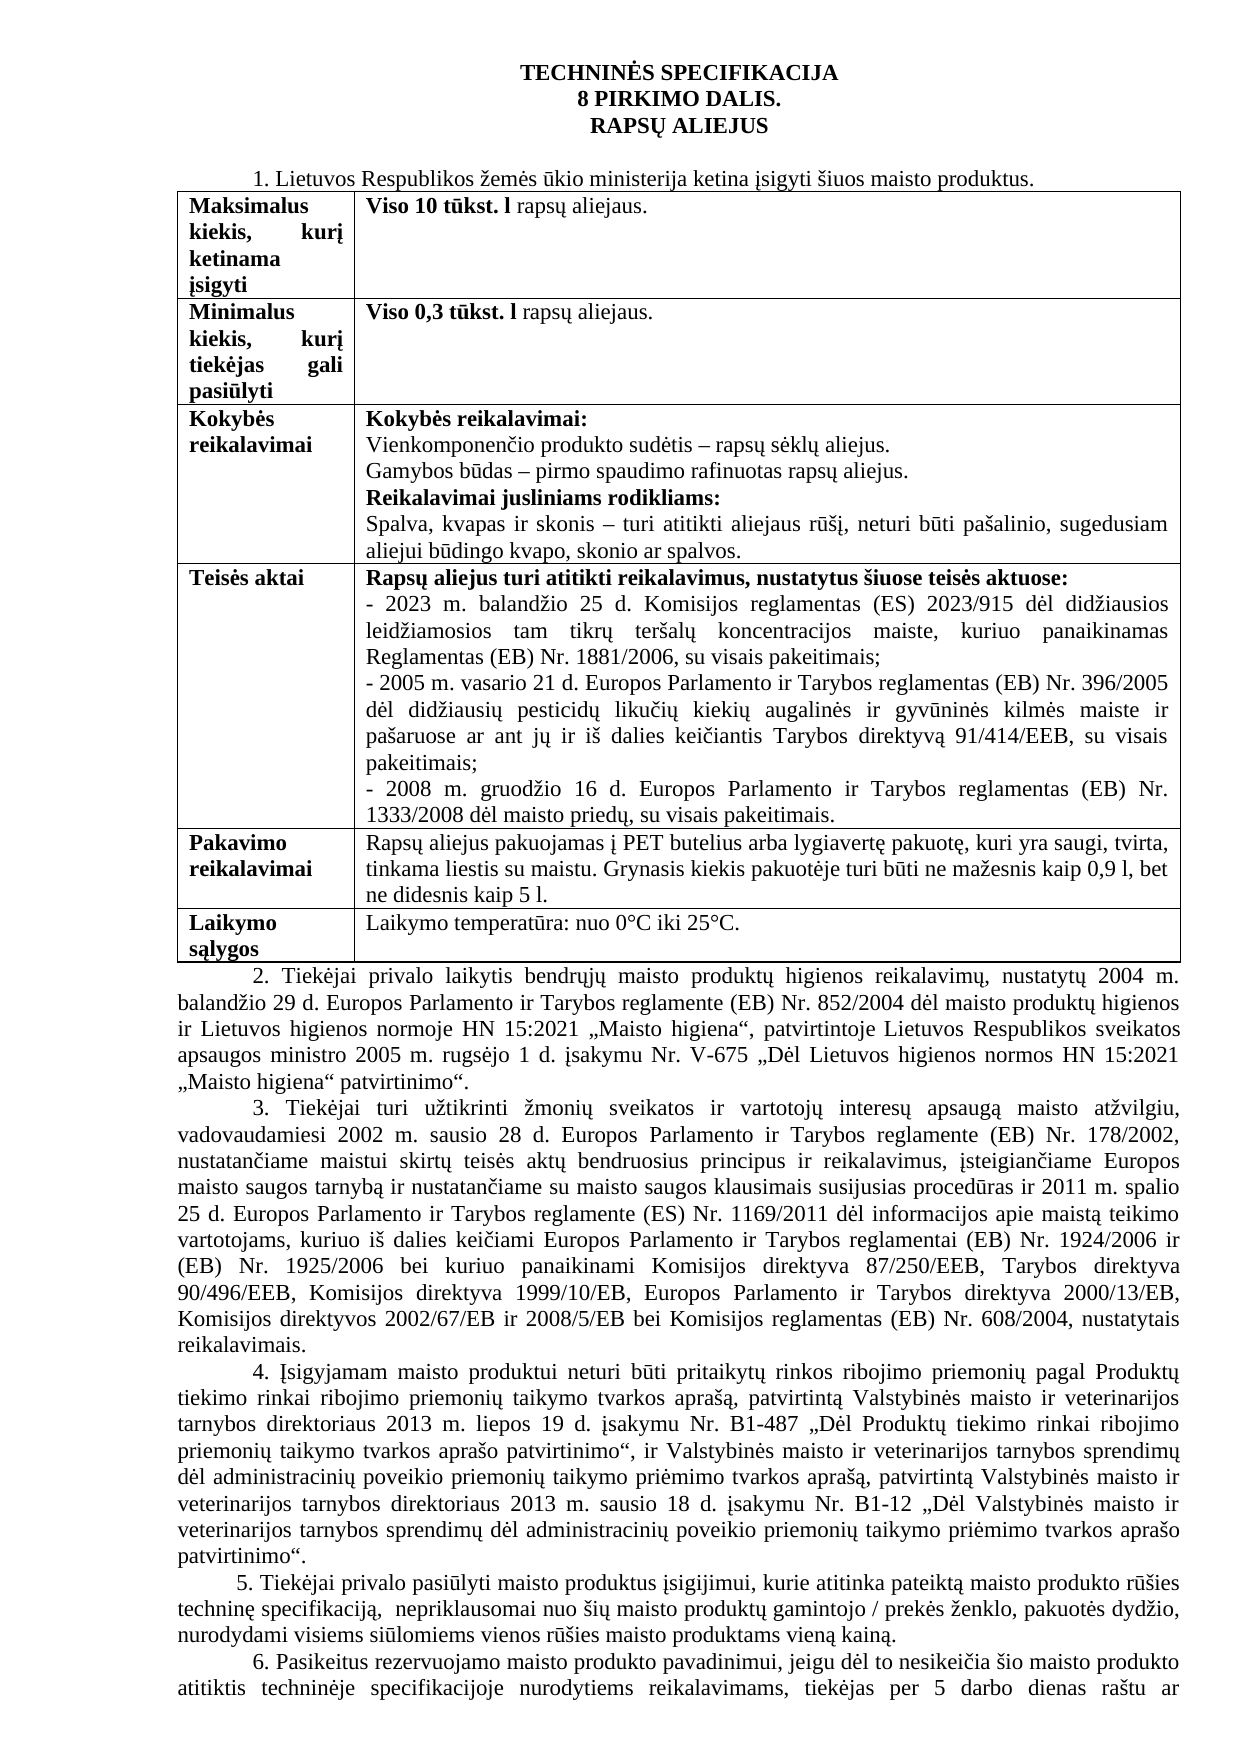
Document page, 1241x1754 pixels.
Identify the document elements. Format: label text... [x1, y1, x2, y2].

table_cell Kokybės reikalavimai: Vienkomponenčio produkto sudėtis – rapsų sėklų aliejus. Gamybos būdas – pirmo spaudimo rafinuotas rapsų aliejus. Reikalavimai jusliniams rodikliams: Spalva, kvapas ir skonis – turi atitikti aliejaus rūšį, neturi būti pašalinio, sugedusiam aliejui būdingo kvapo, skonio ar spalvos. [355, 405, 1180, 563]
table_cell Laikymo temperatūra: nuo 0°C iki 25°C. [355, 909, 1180, 961]
table_cell Viso 0,3 tūkst. l rapsų aliejaus. [355, 299, 1180, 404]
text RAPSŲ ALIEJUS [177, 112, 1181, 138]
text TECHNINĖS SPECIFIKACIJA [177, 59, 1181, 86]
text 4. Įsigyjamam maisto produktui neturi būti pritaikytų rinkos ribojimo priemonių pagal Produktų tiekimo rinkai ribojimo priemonių taikymo tvarkos aprašą, patvirtintą Valstybinės maisto ir veterinarijos tarnybos direktoriaus 2013 m. liepos 19 d. įsakymu Nr. B1-487 „Dėl Produktų tiekimo rinkai ribojimo priemonių taikymo tvarkos aprašo patvirtinimo“, ir Valstybinės maisto ir veterinarijos tarnybos sprendimų dėl administracinių poveikio priemonių taikymo priėmimo tvarkos aprašą, patvirtintą Valstybinės maisto ir veterinarijos tarnybos direktoriaus 2013 m. sausio 18 d. įsakymu Nr. B1-12 „Dėl Valstybinės maisto ir veterinarijos tarnybos sprendimų dėl administracinių poveikio priemonių taikymo priėmimo tvarkos aprašo patvirtinimo“. [177, 1358, 1181, 1569]
table_cell Rapsų aliejus pakuojamas į PET butelius arba lygiavertę pakuotę, kuri yra saugi, tvirta, tinkama liestis su maistu. Grynasis kiekis pakuotėje turi būti ne mažesnis kaip 0,9 l, bet ne didesnis kaip 5 l. [355, 829, 1180, 908]
text 1. Lietuvos Respublikos žemės ūkio ministerija ketina įsigyti šiuos maisto produktus. [177, 164, 1181, 191]
text 2. Tiekėjai privalo laikytis bendrųjų maisto produktų higienos reikalavimų, nustatytų 2004 m. balandžio 29 d. Europos Parlamento ir Tarybos reglamente (EB) Nr. 852/2004 dėl maisto produktų higienos ir Lietuvos higienos normoje HN 15:2021 „Maisto higiena“, patvirtintoje Lietuvos Respublikos sveikatos apsaugos ministro 2005 m. rugsėjo 1 d. įsakymu Nr. V-675 „Dėl Lietuvos higienos normos HN 15:2021 „Maisto higiena“ patvirtinimo“. [177, 963, 1181, 1094]
text 3. Tiekėjai turi užtikrinti žmonių sveikatos ir vartotojų interesų apsaugą maisto atžvilgiu, vadovaudamiesi 2002 m. sausio 28 d. Europos Parlamento ir Tarybos reglamente (EB) Nr. 178/2002, nustatančiame maistui skirtų teisės aktų bendruosius principus ir reikalavimus, įsteigiančiame Europos maisto saugos tarnybą ir nustatančiame su maisto saugos klausimais susijusias procedūras ir 2011 m. spalio 25 d. Europos Parlamento ir Tarybos reglamente (ES) Nr. 1169/2011 dėl informacijos apie maistą teikimo vartotojams, kuriuo iš dalies keičiami Europos Parlamento ir Tarybos reglamentai (EB) Nr. 1924/2006 ir (EB) Nr. 1925/2006 bei kuriuo panaikinami Komisijos direktyva 87/250/EEB, Tarybos direktyva 90/496/EEB, Komisijos direktyva 1999/10/EB, Europos Parlamento ir Tarybos direktyva 2000/13/EB, Komisijos direktyvos 2002/67/EB ir 2008/5/EB bei Komisijos reglamentas (EB) Nr. 608/2004, nustatytais reikalavimais. [177, 1094, 1181, 1358]
text 5. Tiekėjai privalo pasiūlyti maisto produktus įsigijimui, kurie atitinka pateiktą maisto produkto rūšies techninę specifikaciją, nepriklausomai nuo šių maisto produktų gamintojo / prekės ženklo, pakuotės dydžio, nurodydami visiems siūlomiems vienos rūšies maisto produktams vieną kainą. [177, 1569, 1181, 1648]
text 8 PIRKIMO DALIS. [177, 86, 1181, 112]
table_cell Teisės aktai [178, 564, 354, 828]
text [177, 1648, 1181, 1700]
table_cell Laikymo sąlygos [178, 909, 354, 961]
table_cell Kokybės reikalavimai [178, 405, 354, 563]
table_header Viso 10 tūkst. l rapsų aliejaus. [355, 192, 1180, 297]
table_header Maksimalus kiekis, kurį ketinama įsigyti [178, 192, 354, 297]
table_cell Rapsų aliejus turi atitikti reikalavimus, nustatytus šiuose teisės aktuose: - 2023 m. balandžio 25 d. Komisijos reglamentas (ES) 2023/915 dėl didžiausios leidžiamosios tam tikrų teršalų koncentracijos maiste, kuriuo panaikinamas Reglamentas (EB) Nr. 1881/2006, su visais pakeitimais; - 2005 m. vasario 21 d. Europos Parlamento ir Tarybos reglamentas (EB) Nr. 396/2005 dėl didžiausių pesticidų likučių kiekių augalinės ir gyvūninės kilmės maiste ir pašaruose ar ant jų ir iš dalies keičiantis Tarybos direktyvą 91/414/EEB, su visais pakeitimais; - 2008 m. gruodžio 16 d. Europos Parlamento ir Tarybos reglamentas (EB) Nr. 1333/2008 dėl maisto priedų, su visais pakeitimais. [355, 564, 1180, 828]
table_cell Pakavimo reikalavimai [178, 829, 354, 908]
table_cell Minimalus kiekis, kurį tiekėjas gali pasiūlyti [178, 299, 354, 404]
